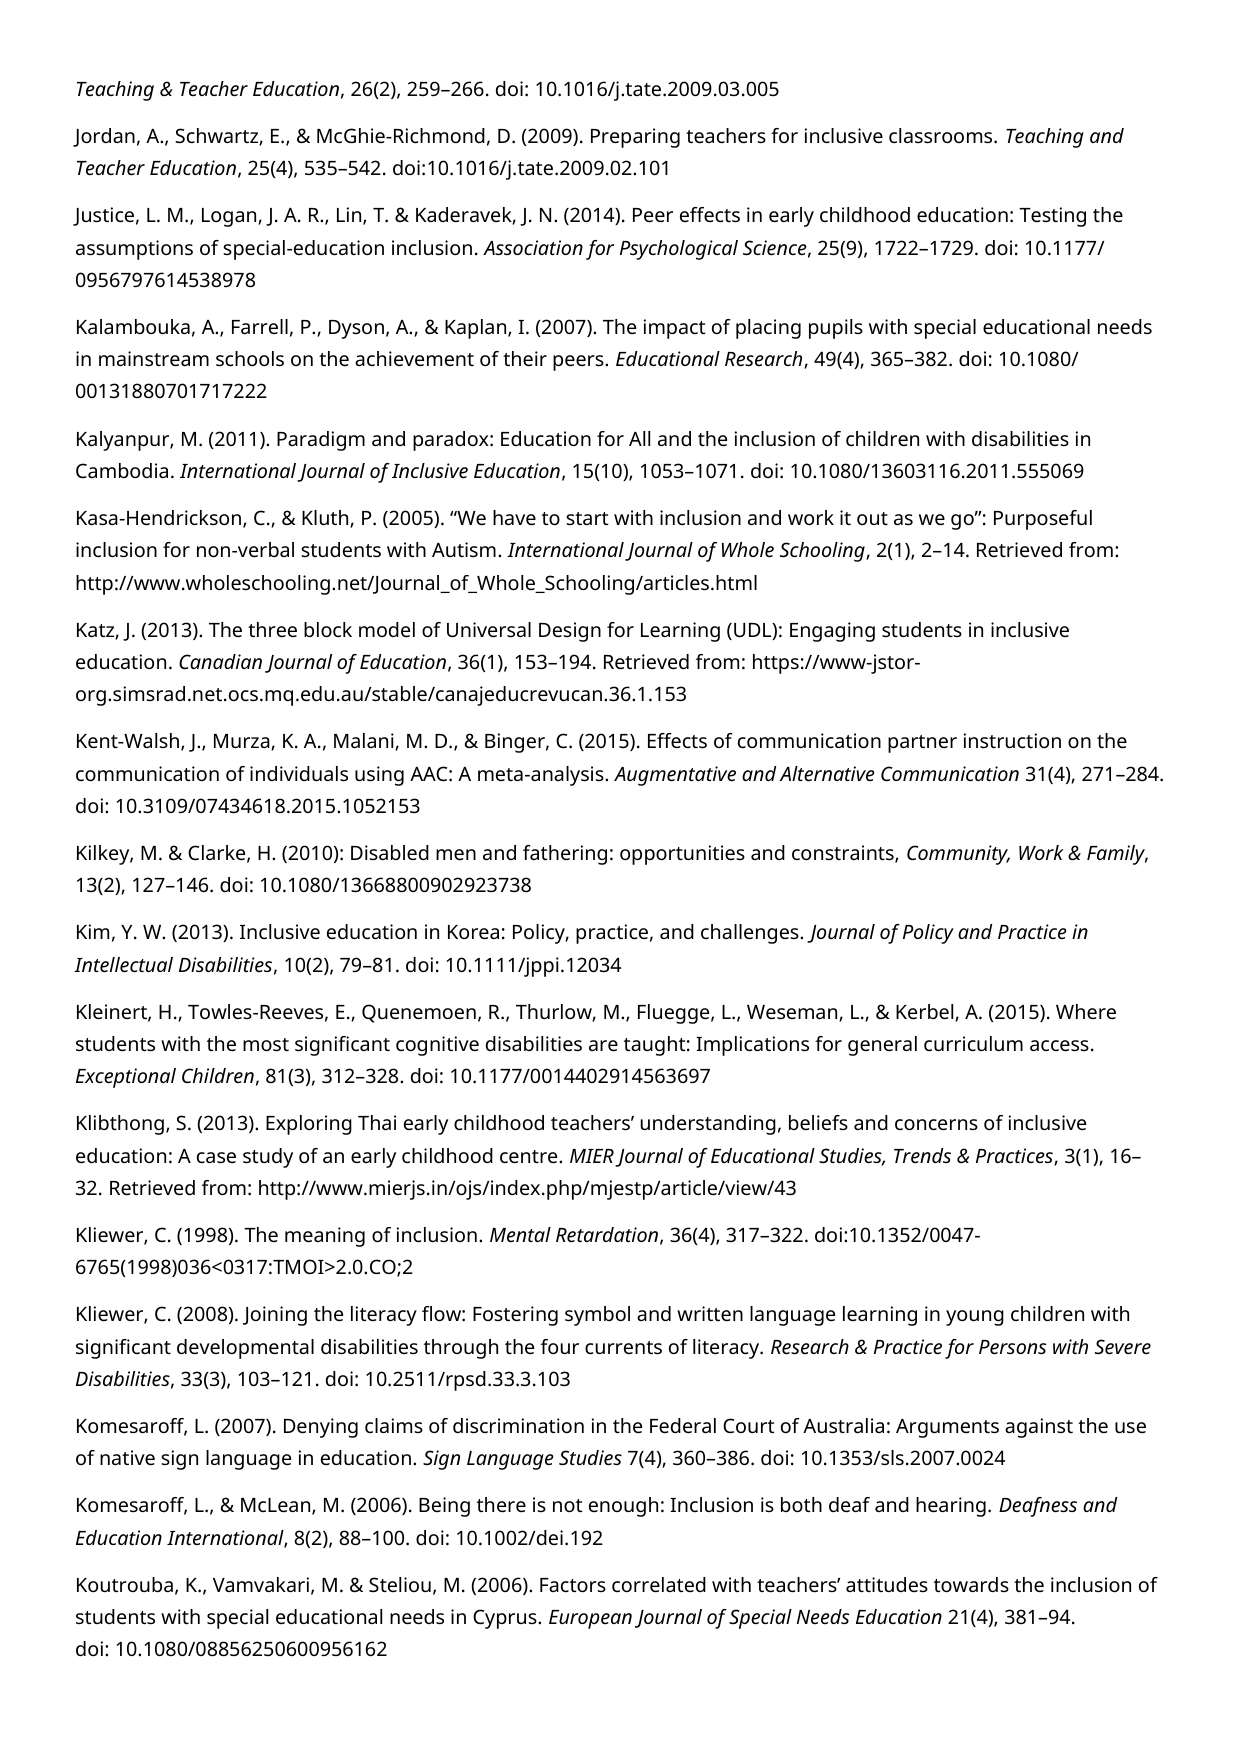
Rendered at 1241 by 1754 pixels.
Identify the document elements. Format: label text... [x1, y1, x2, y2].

text Kim, Y. W. (2013). Inclusive education in Korea: Policy, practice, and challenges. Journal of Policy and Practice in Intellectual Disabilities, 10(2), 79–81. doi: 10.1111/jppi.12034 [75, 918, 1165, 978]
text Kliewer, C. (2008). Joining the literacy flow: Fostering symbol and written language learning in young children with significant developmental disabilities through the four currents of literacy. Research & Practice for Persons with Severe Disabilities, 33(3), 103–121. doi: 10.2511/rpsd.33.3.103 [75, 1301, 1165, 1392]
text Kleinert, H., Towles-Reeves, E., Quenemoen, R., Thurlow, M., Fluegge, L., Weseman, L., & Kerbel, A. (2015). Where students with the most significant cognitive disabilities are taught: Implications for general curriculum access. Exceptional Children, 81(3), 312–328. doi: 10.1177/0014402914563697 [75, 998, 1165, 1089]
text Justice, L. M., Logan, J. A. R., Lin, T. & Kaderavek, J. N. (2014). Peer effects in early childhood education: Testing the assumptions of special-education inclusion. Association for Psychological Science, 25(9), 1722–1729. doi: 10.1177/ 0956797614538978 [75, 201, 1165, 293]
text Komesaroff, L., & McLean, M. (2006). Being there is not enough: Inclusion is both deaf and hearing. Deafness and Education International, 8(2), 88–100. doi: 10.1002/dei.192 [75, 1492, 1165, 1551]
text Kilkey, M. & Clarke, H. (2010): Disabled men and fathering: opportunities and constraints, Community, Work & Family, 13(2), 127–146. doi: 10.1080/13668800902923738 [75, 839, 1165, 898]
text Komesaroff, L. (2007). Denying claims of discrimination in the Federal Court of Australia: Arguments against the use of native sign language in education. Sign Language Studies 7(4), 360–386. doi: 10.1353/sls.2007.0024 [75, 1412, 1165, 1472]
text Klibthong, S. (2013). Exploring Thai early childhood teachers’ understanding, beliefs and concerns of inclusive education: A case study of an early childhood centre. MIER Journal of Educational Studies, Trends & Practices, 3(1), 16–32. Retrieved from: http://www.mierjs.in/ojs/index.php/mjestp/article/view/43 [75, 1109, 1165, 1201]
text Kalambouka, A., Farrell, P., Dyson, A., & Kaplan, I. (2007). The impact of placing pupils with special educational needs in mainstream schools on the achievement of their peers. Educational Research, 49(4), 365–382. doi: 10.1080/ 00131880701717222 [75, 313, 1165, 405]
text Kalyanpur, M. (2011). Paradigm and paradox: Education for All and the inclusion of children with disabilities in Cambodia. International Journal of Inclusive Education, 15(10), 1053–1071. doi: 10.1080/13603116.2011.555069 [75, 425, 1165, 484]
text Katz, J. (2013). The three block model of Universal Design for Learning (UDL): Engaging students in inclusive education. Canadian Journal of Education, 36(1), 153–194. Retrieved from: https://www-jstor-org.simsrad.net.ocs.mq.edu.au/stable/canajeducrevucan.36.1.153 [75, 616, 1165, 707]
text Kasa-Hendrickson, C., & Kluth, P. (2005). “We have to start with inclusion and work it out as we go”: Purposeful inclusion for non-verbal students with Autism. International Journal of Whole Schooling, 2(1), 2–14. Retrieved from: http://www.wholeschooling.net/Journal_of_Whole_Schooling/articles.html [75, 504, 1165, 596]
text Jordan, A., Schwartz, E., & McGhie-Richmond, D. (2009). Preparing teachers for inclusive classrooms. Teaching and Teacher Education, 25(4), 535–542. doi:10.1016/j.tate.2009.02.101 [75, 122, 1165, 181]
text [75, 75, 1165, 102]
text Koutrouba, K., Vamvakari, M. & Steliou, M. (2006). Factors correlated with teachers’ attitudes towards the inclusion of students with special educational needs in Cyprus. European Journal of Special Needs Education 21(4), 381–94. doi: 10.1080/08856250600956162 [75, 1571, 1165, 1663]
text Kent-Walsh, J., Murza, K. A., Malani, M. D., & Binger, C. (2015). Effects of communication partner instruction on the communication of individuals using AAC: A meta-analysis. Augmentative and Alternative Communication 31(4), 271–284. doi: 10.3109/07434618.2015.1052153 [75, 727, 1165, 819]
text Kliewer, C. (1998). The meaning of inclusion. Mental Retardation, 36(4), 317–322. doi:10.1352/0047-6765(1998)036<0317:TMOI>2.0.CO;2 [75, 1221, 1165, 1281]
